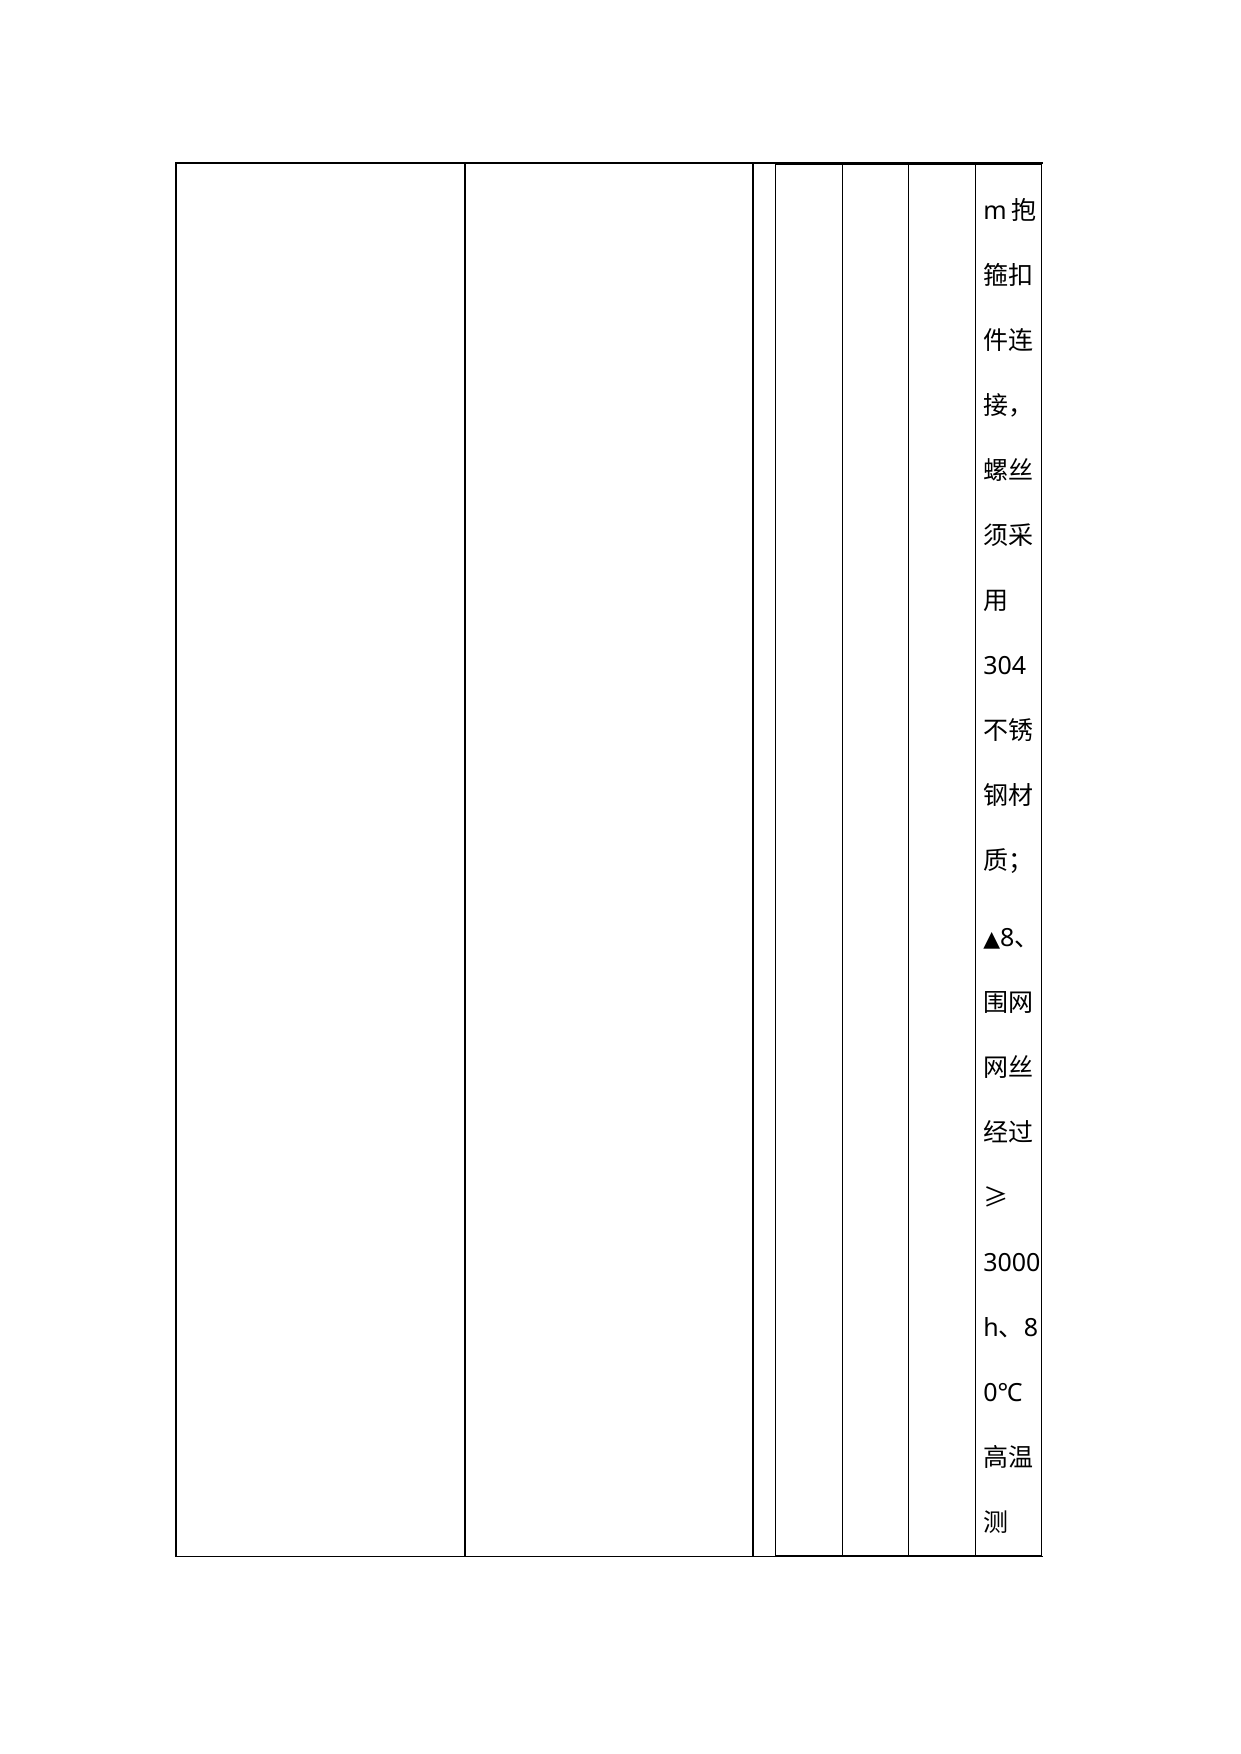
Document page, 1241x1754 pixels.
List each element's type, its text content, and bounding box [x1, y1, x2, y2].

table_cell [909, 165, 975, 1555]
table_cell [466, 164, 752, 1556]
table_cell [754, 164, 775, 1556]
table_cell 1 [177, 164, 464, 1556]
table_cell [843, 165, 908, 1555]
table_cell [776, 165, 842, 1555]
table_cell [976, 165, 1041, 1555]
